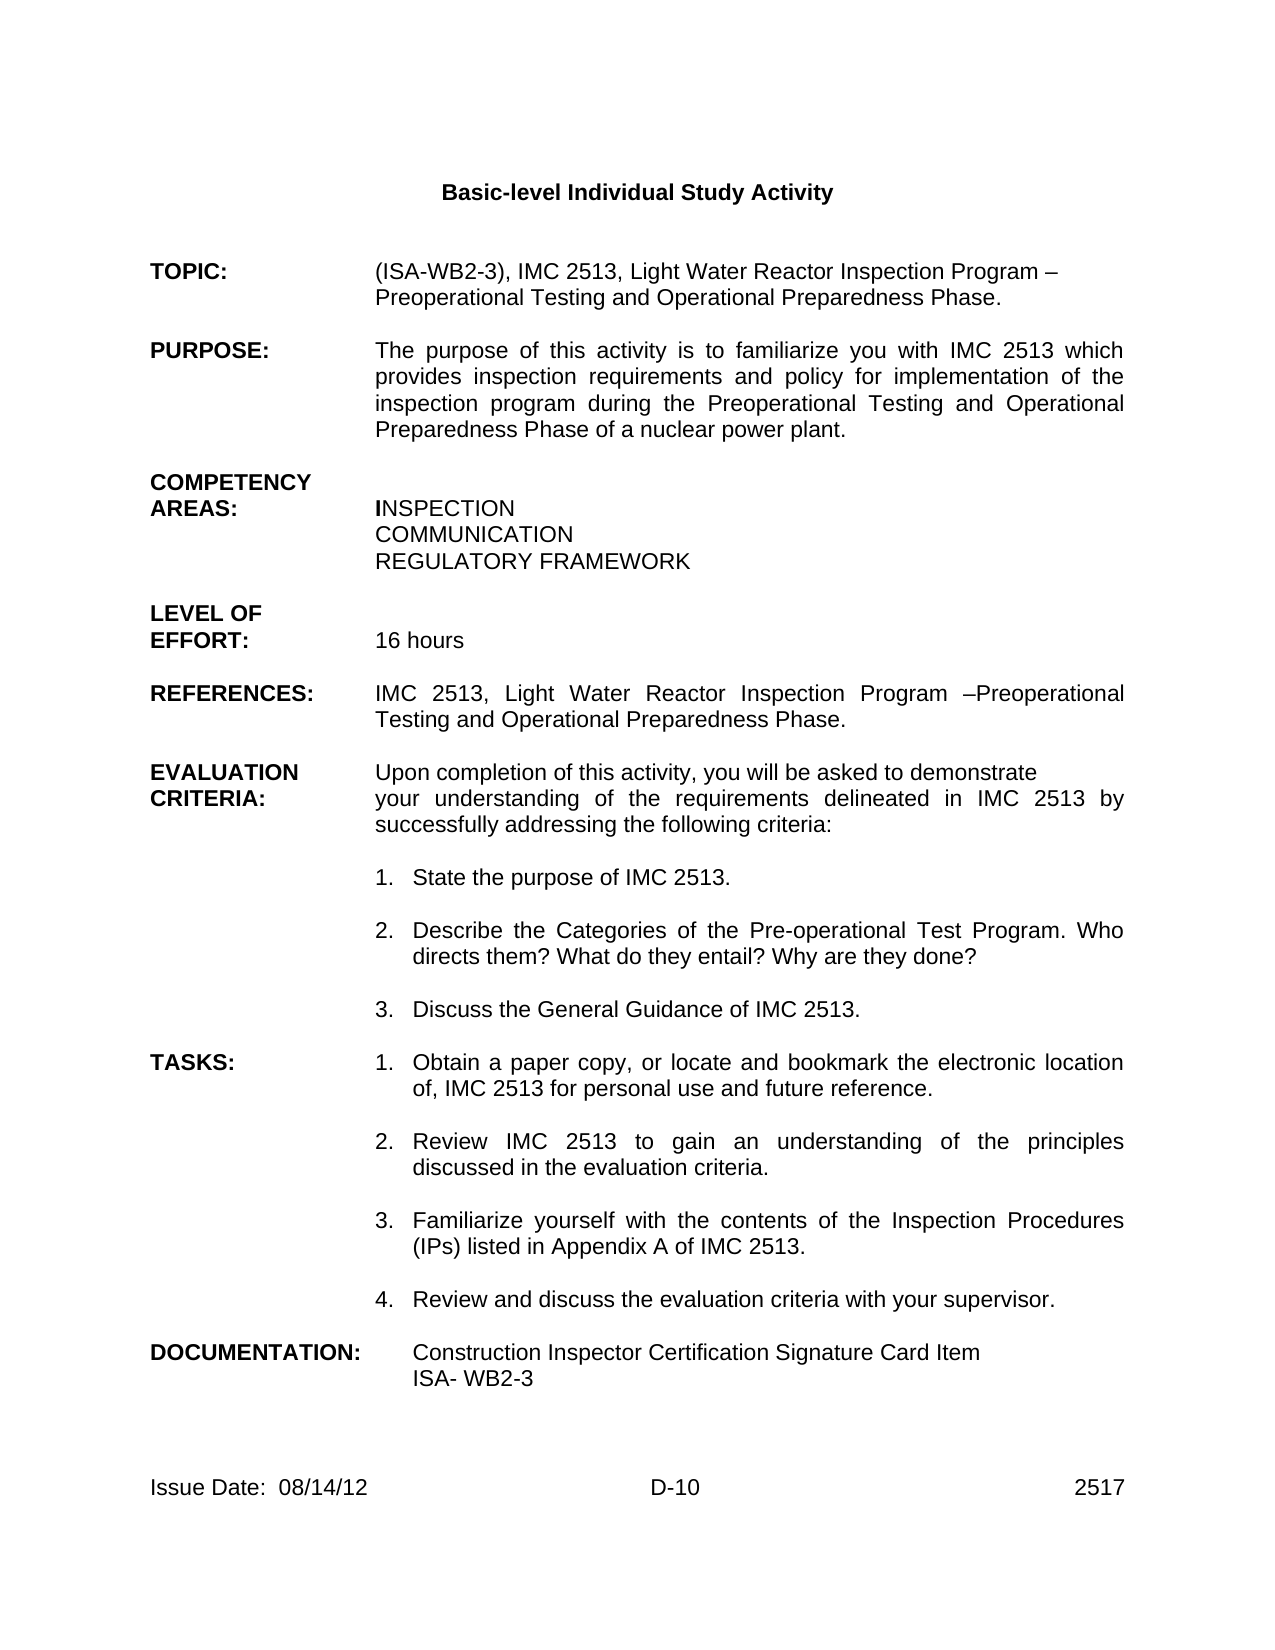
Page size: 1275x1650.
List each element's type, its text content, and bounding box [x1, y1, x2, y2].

list State the purpose of IMC 2513. [375, 864, 1125, 890]
text 3. Familiarize yourself with the contents of the Inspection Procedures (IPs) listed in Appendix A of IMC 2513. [375, 1207, 1125, 1259]
list Describe the Categories of the Pre-operational Test Program. Who directs them? What do they entail? Why are they done? [375, 917, 1125, 969]
text REGULATORY FRAMEWORK [150, 548, 1125, 574]
text LEVEL OF [150, 600, 1125, 627]
text TOPIC: (ISA-WB2-3), IMC 2513, Light Water Reactor Inspection Program –Preoperational Testing and Operational Preparedness Phase. [150, 258, 1125, 311]
text COMMUNICATION [150, 521, 1125, 548]
text REFERENCES: IMC 2513, Light Water Reactor Inspection Program –Preoperational Testing and Operational Preparedness Phase. [150, 679, 1125, 732]
text 4. Review and discuss the evaluation criteria with your supervisor. [375, 1286, 1125, 1312]
text CRITERIA: your understanding of the requirements delineated in IMC 2513 by successfully addressing the following criteria: [150, 785, 1125, 838]
text EVALUATION Upon completion of this activity, you will be asked to demonstrate [150, 758, 1125, 785]
list TASKS: 1. Obtain a paper copy, or locate and bookmark the electronic location of, IMC 2513 for personal use and future reference. [150, 1049, 1125, 1101]
text Basic-level Individual Study Activity [150, 179, 1125, 205]
text AREAS: INSPECTION [150, 495, 1125, 521]
text EFFORT: 16 hours [150, 627, 1125, 653]
text ISA- WB2-3 [150, 1365, 1125, 1391]
text COMPETENCY [150, 469, 1125, 495]
text 2. Review IMC 2513 to gain an understanding of the principles discussed in the evaluation criteria. [375, 1128, 1125, 1180]
list Discuss the General Guidance of IMC 2513. [375, 996, 1125, 1022]
text PURPOSE: The purpose of this activity is to familiarize you with IMC 2513 which provides inspection requirements and policy for implementation of the inspection program during the Preoperational Testing and Operational Preparedness Phase of a nuclear power plant. [150, 337, 1125, 442]
text DOCUMENTATION: Construction Inspector Certification Signature Card Item [150, 1338, 1125, 1365]
